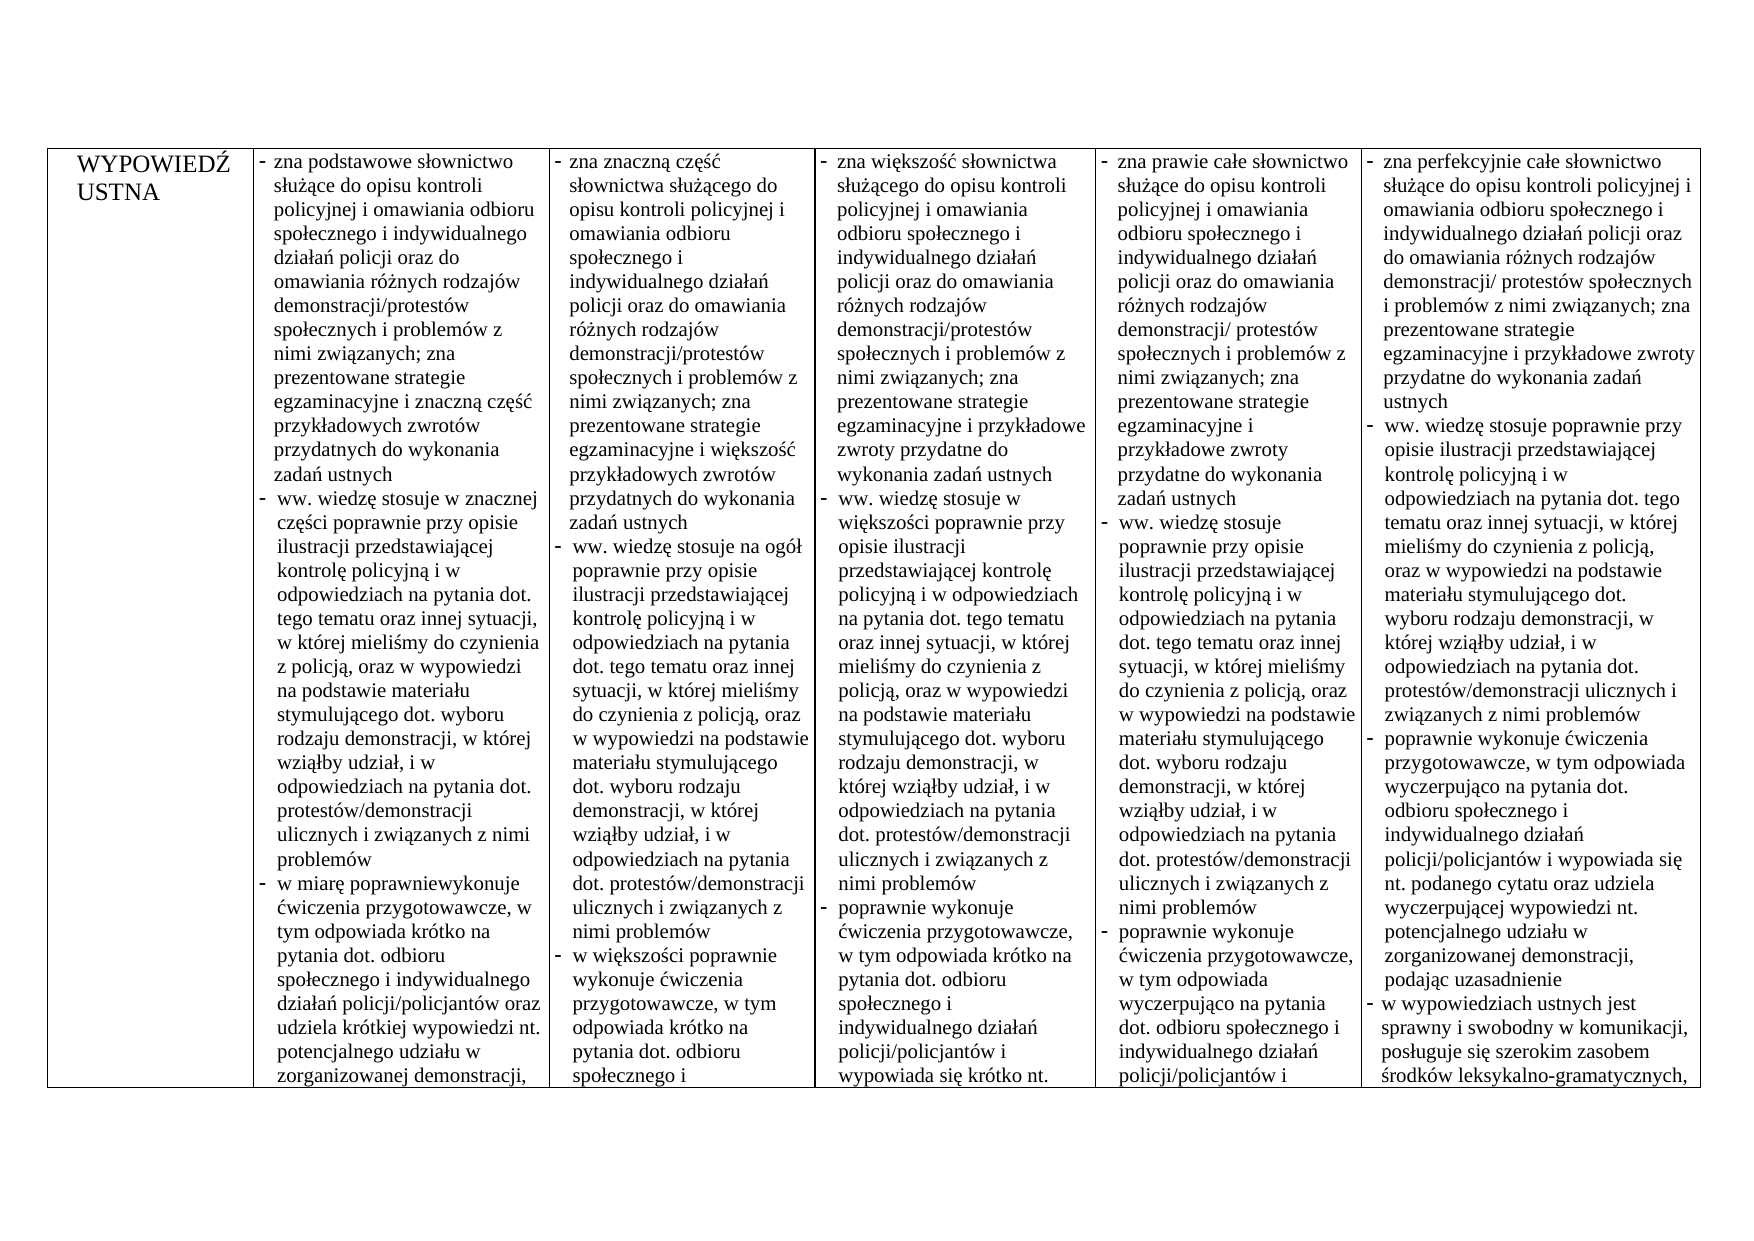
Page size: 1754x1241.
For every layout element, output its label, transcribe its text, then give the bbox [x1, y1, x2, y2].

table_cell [1096, 149, 1361, 1087]
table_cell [254, 149, 549, 1087]
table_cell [1362, 149, 1700, 1087]
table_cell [816, 149, 1095, 1087]
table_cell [550, 149, 814, 1087]
table_cell WYPOWIEDŹ USTNA [48, 149, 253, 1087]
